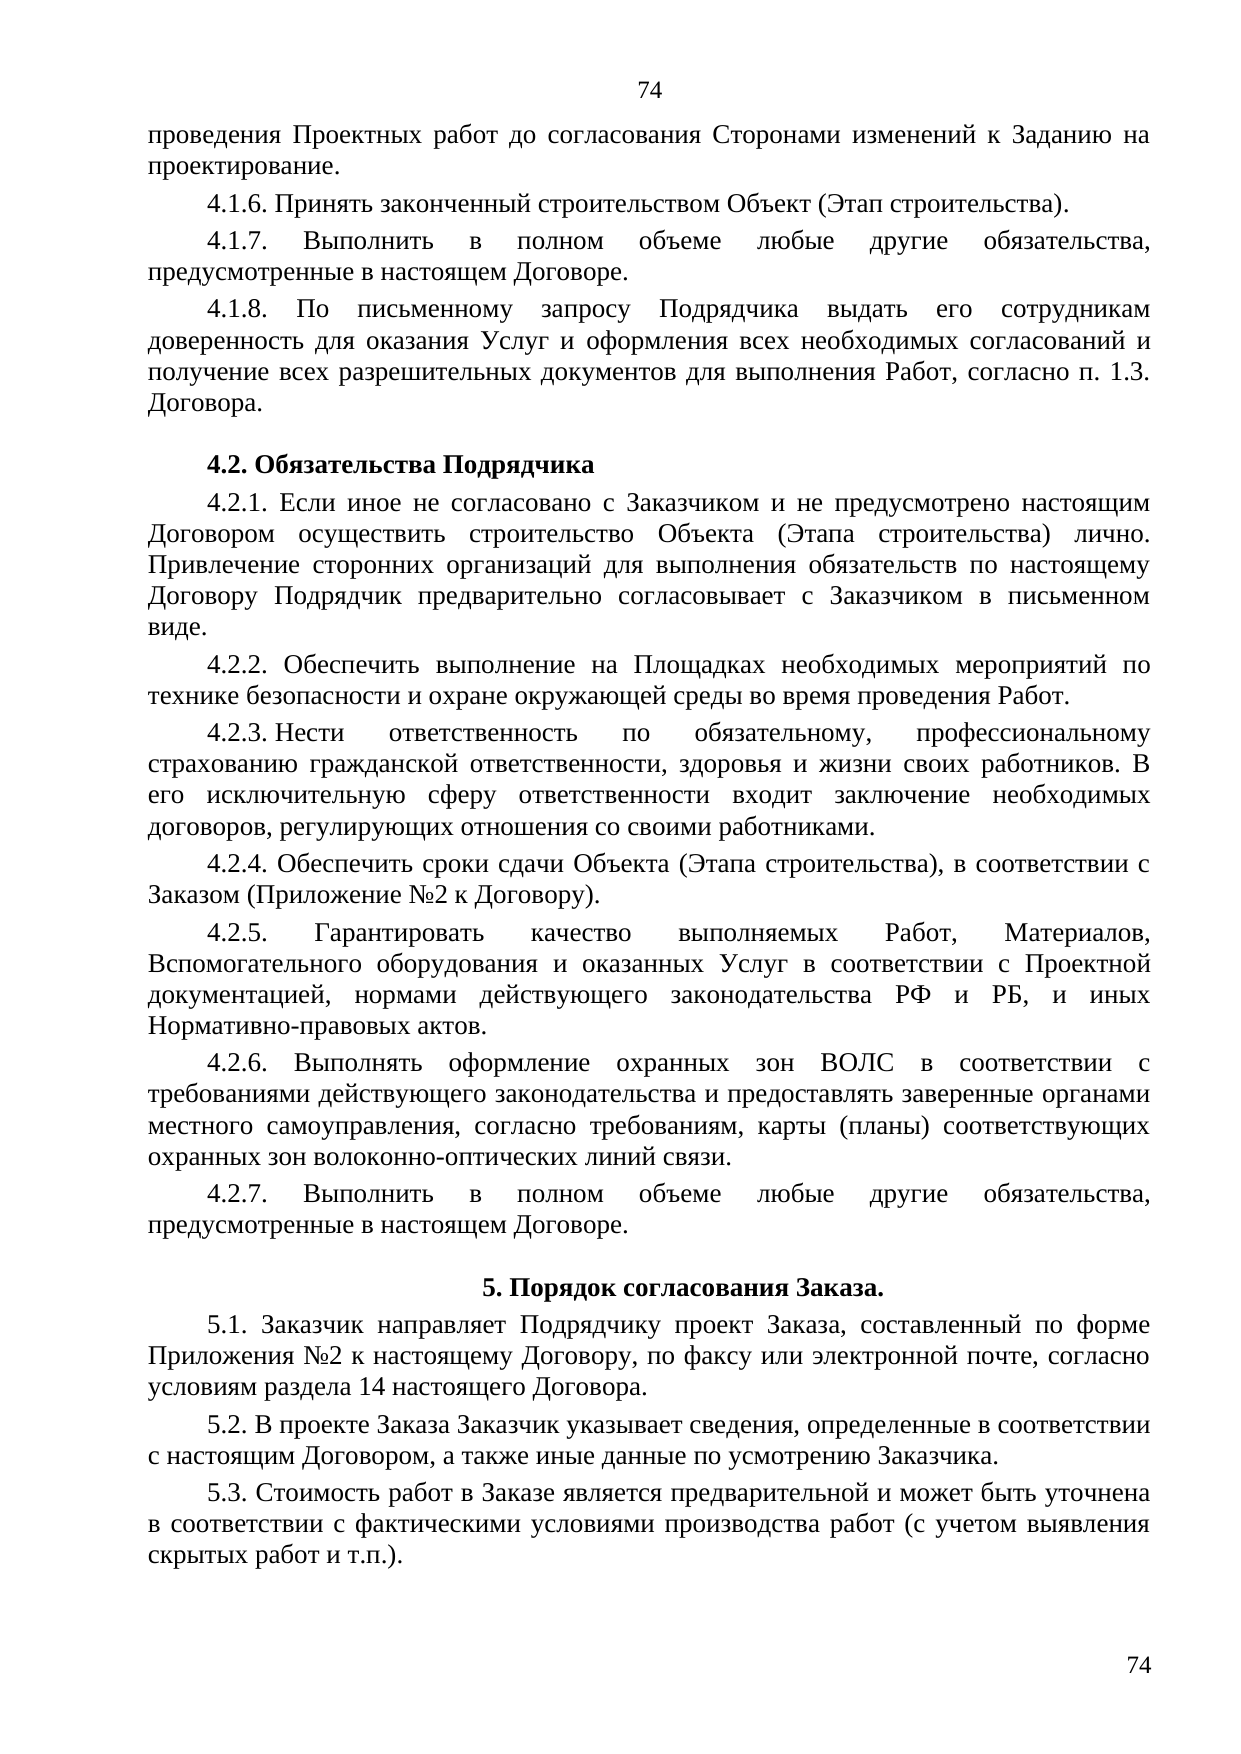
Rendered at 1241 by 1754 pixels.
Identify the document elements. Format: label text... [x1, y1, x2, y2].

text 4.2.7. Выполнить в полном объеме любые другие обязательства, предусмотренные в настоящем Договоре. [148, 1177, 1152, 1239]
text 4.2.1. Если иное не согласовано с Заказчиком и не предусмотрено настоящим Договором осуществить строительство Объекта (Этапа строительства) лично. Привлечение сторонних организаций для выполнения обязательств по настоящему Договору Подрядчик предварительно согласовывает с Заказчиком в письменном виде. [148, 486, 1152, 641]
text 4.2.5. Гарантировать качество выполняемых Работ, Материалов, Вспомогательного оборудования и оказанных Услуг в соответствии с Проектной документацией, нормами действующего законодательства РФ и РБ, и иных Нормативно-правовых актов. [148, 916, 1152, 1040]
text 4.2.3. Нести ответственность по обязательному, профессиональному страхованию гражданской ответственности, здоровья и жизни своих работников. В его исключительную сферу ответственности входит заключение необходимых договоров, регулирующих отношения со своими работниками. [148, 716, 1152, 841]
text 4.2.6. Выполнять оформление охранных зон ВОЛС в соответствии с требованиями действующего законодательства и предоставлять заверенные органами местного самоуправления, согласно требованиям, карты (планы) соответствующих охранных зон волоконно-оптических линий связи. [148, 1046, 1152, 1171]
text 5. Порядок согласования Заказа. [215, 1271, 1152, 1302]
text 5.2. В проекте Заказа Заказчик указывает сведения, определенные в соответствии с настоящим Договором, а также иные данные по усмотрению Заказчика. [148, 1408, 1152, 1470]
text 4.1.8. По письменному запросу Подрядчика выдать его сотрудникам доверенность для оказания Услуг и оформления всех необходимых согласований и получение всех разрешительных документов для выполнения Работ, согласно п. 1.3. Договора. [148, 293, 1152, 417]
text 4.2.4. Обеспечить сроки сдачи Объекта (Этапа строительства), в соответствии с Заказом (Приложение №2 к Договору). [148, 847, 1152, 909]
text 5.3. Стоимость работ в Заказе является предварительной и может быть уточнена в соответствии с фактическими условиями производства работ (с учетом выявления скрытых работ и т.п.). [148, 1476, 1152, 1570]
text 4.1.7. Выполнить в полном объеме любые другие обязательства, предусмотренные в настоящем Договоре. [148, 224, 1152, 286]
text 4.1.6. Принять законченный строительством Объект (Этап строительства). [148, 187, 1152, 218]
text 4.2. Обязательства Подрядчика [148, 448, 1152, 479]
subtitle 4.2.2. Обеспечить выполнение на Площадках необходимых мероприятий по технике безопасности и охране окружающей среды во время проведения Работ. [148, 648, 1152, 710]
text 5.1. Заказчик направляет Подрядчику проект Заказа, составленный по форме Приложения №2 к настоящему Договору, по факсу или электронной почте, согласно условиям раздела 14 настоящего Договора. [148, 1308, 1152, 1402]
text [148, 118, 1152, 180]
